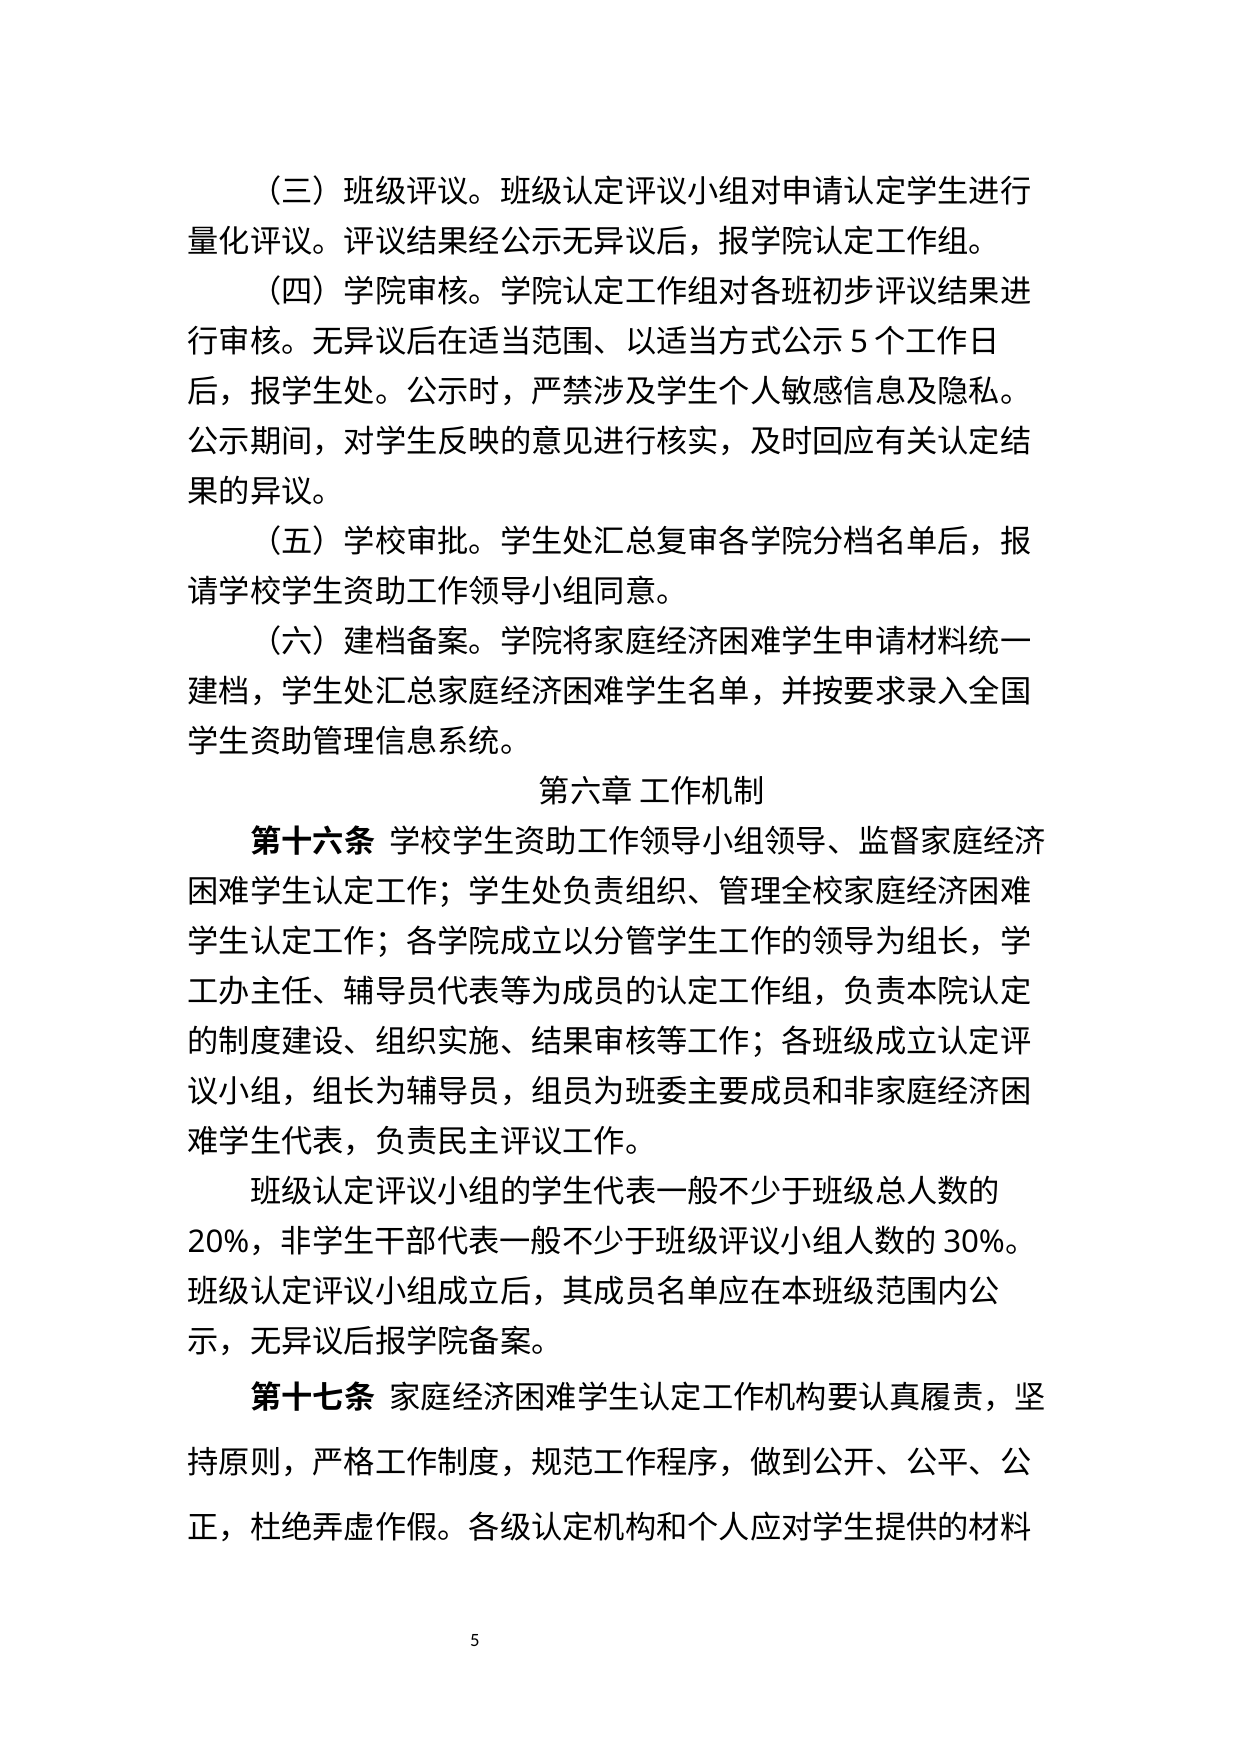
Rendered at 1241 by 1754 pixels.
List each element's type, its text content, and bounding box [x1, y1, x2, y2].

text （五）学校审批。学生处汇总复审各学院分档名单后，报请学校学生资助工作领导小组同意。 [187, 512, 1053, 612]
text 第十六条 学校学生资助工作领导小组领导、监督家庭经济困难学生认定工作；学生处负责组织、管理全校家庭经济困难学生认定工作；各学院成立以分管学生工作的领导为组长，学工办主任、辅导员代表等为成员的认定工作组，负责本院认定的制度建设、组织实施、结果审核等工作；各班级成立认定评议小组，组长为辅导员，组员为班委主要成员和非家庭经济困难学生代表，负责民主评议工作。 [187, 812, 1053, 1162]
text （三）班级评议。班级认定评议小组对申请认定学生进行量化评议。评议结果经公示无异议后，报学院认定工作组。 [187, 162, 1053, 262]
text （四）学院审核。学院认定工作组对各班初步评议结果进行审核。无异议后在适当范围、以适当方式公示5个工作日后，报学生处。公示时，严禁涉及学生个人敏感信息及隐私。公示期间，对学生反映的意见进行核实，及时回应有关认定结果的异议。 [187, 262, 1053, 512]
text （六）建档备案。学院将家庭经济困难学生申请材料统一建档，学生处汇总家庭经济困难学生名单，并按要求录入全国学生资助管理信息系统。 [187, 612, 1053, 762]
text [187, 1362, 1053, 1557]
text 第六章 工作机制 [187, 762, 1053, 812]
text 班级认定评议小组的学生代表一般不少于班级总人数的20%，非学生干部代表一般不少于班级评议小组人数的30%。班级认定评议小组成立后，其成员名单应在本班级范围内公示，无异议后报学院备案。 [187, 1162, 1053, 1362]
